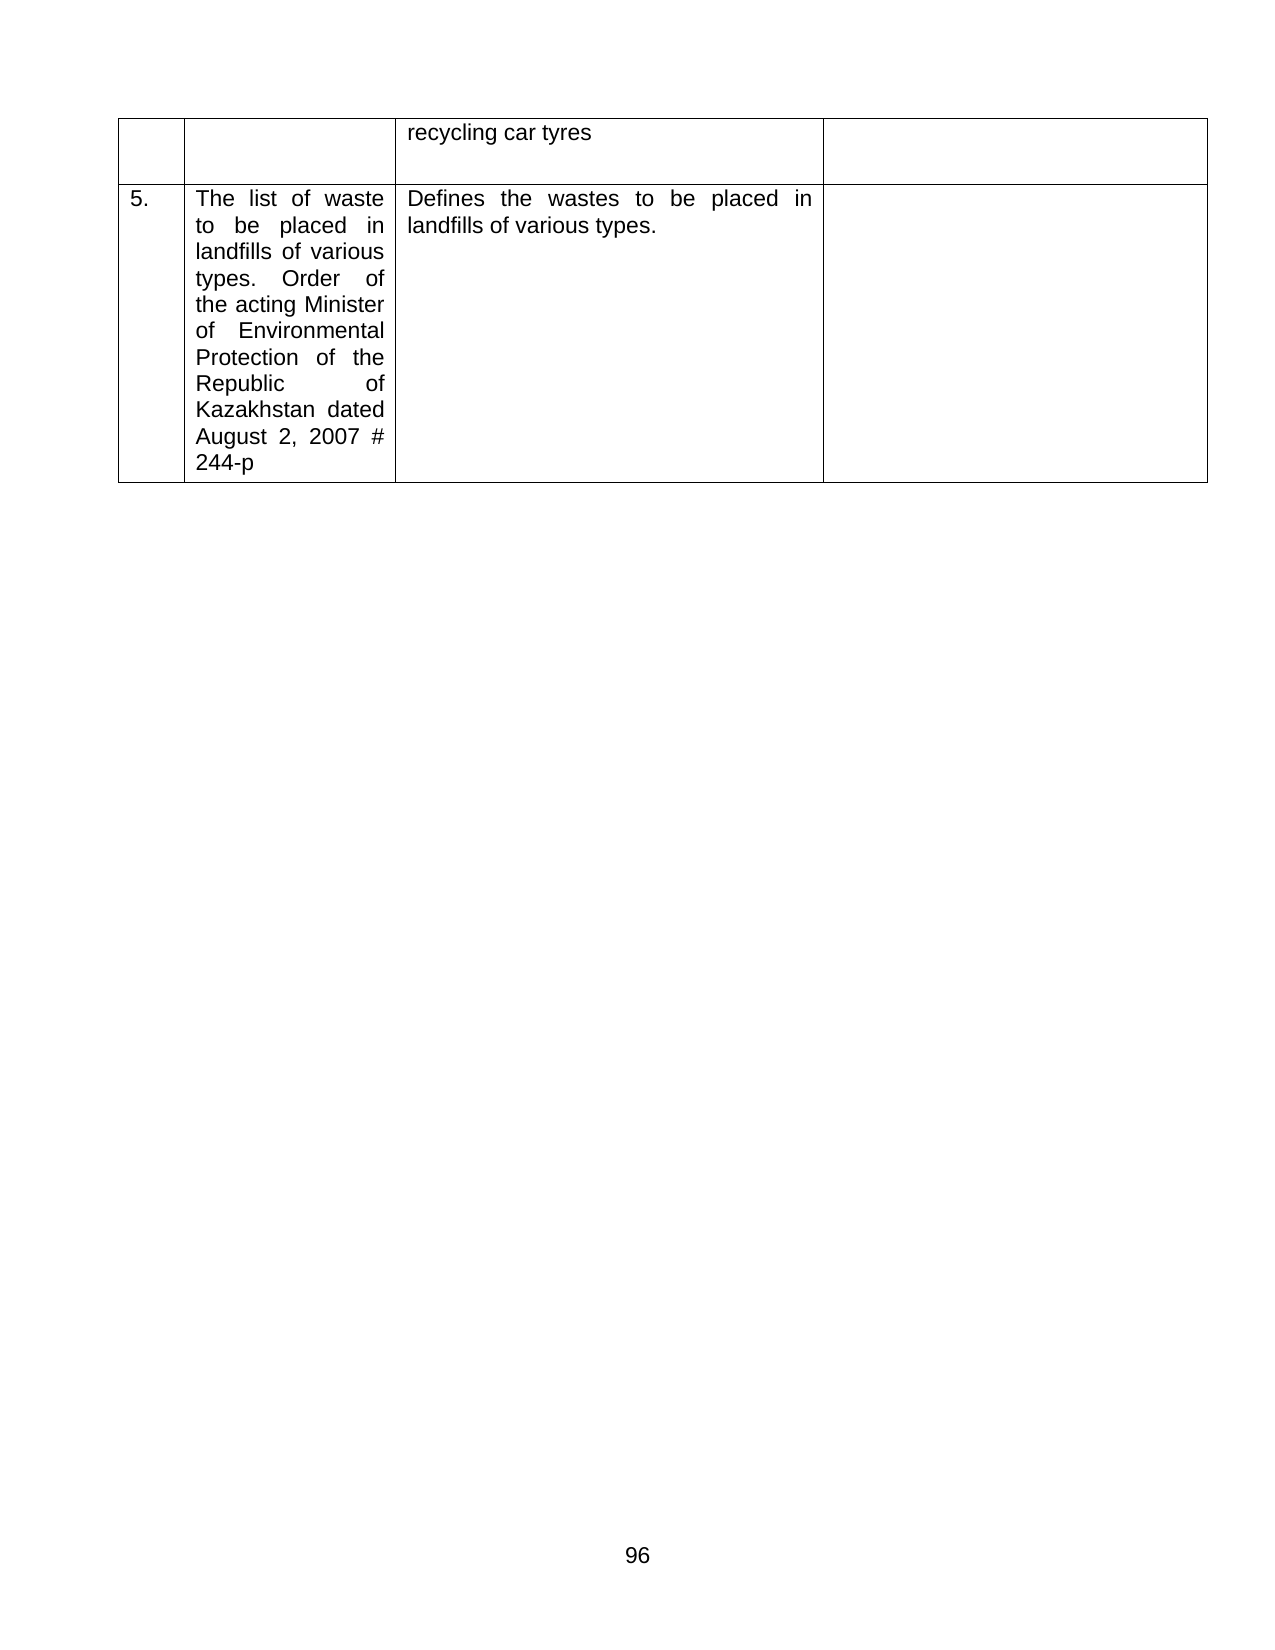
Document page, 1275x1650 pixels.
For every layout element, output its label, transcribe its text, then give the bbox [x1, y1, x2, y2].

table_cell The list of waste to be placed in landfills of various types. Order of the acting Minister of Environmental Protection of the Republic of Kazakhstan dated August 2, 2007 # 244-p [185, 185, 395, 482]
table_cell [824, 185, 1207, 482]
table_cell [824, 119, 1207, 184]
table_cell 5. [119, 185, 184, 482]
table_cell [185, 119, 395, 184]
table_cell Defines the wastes to be placed in landfills of various types. [396, 185, 823, 482]
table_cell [396, 119, 823, 184]
table_cell 4. [119, 119, 184, 184]
